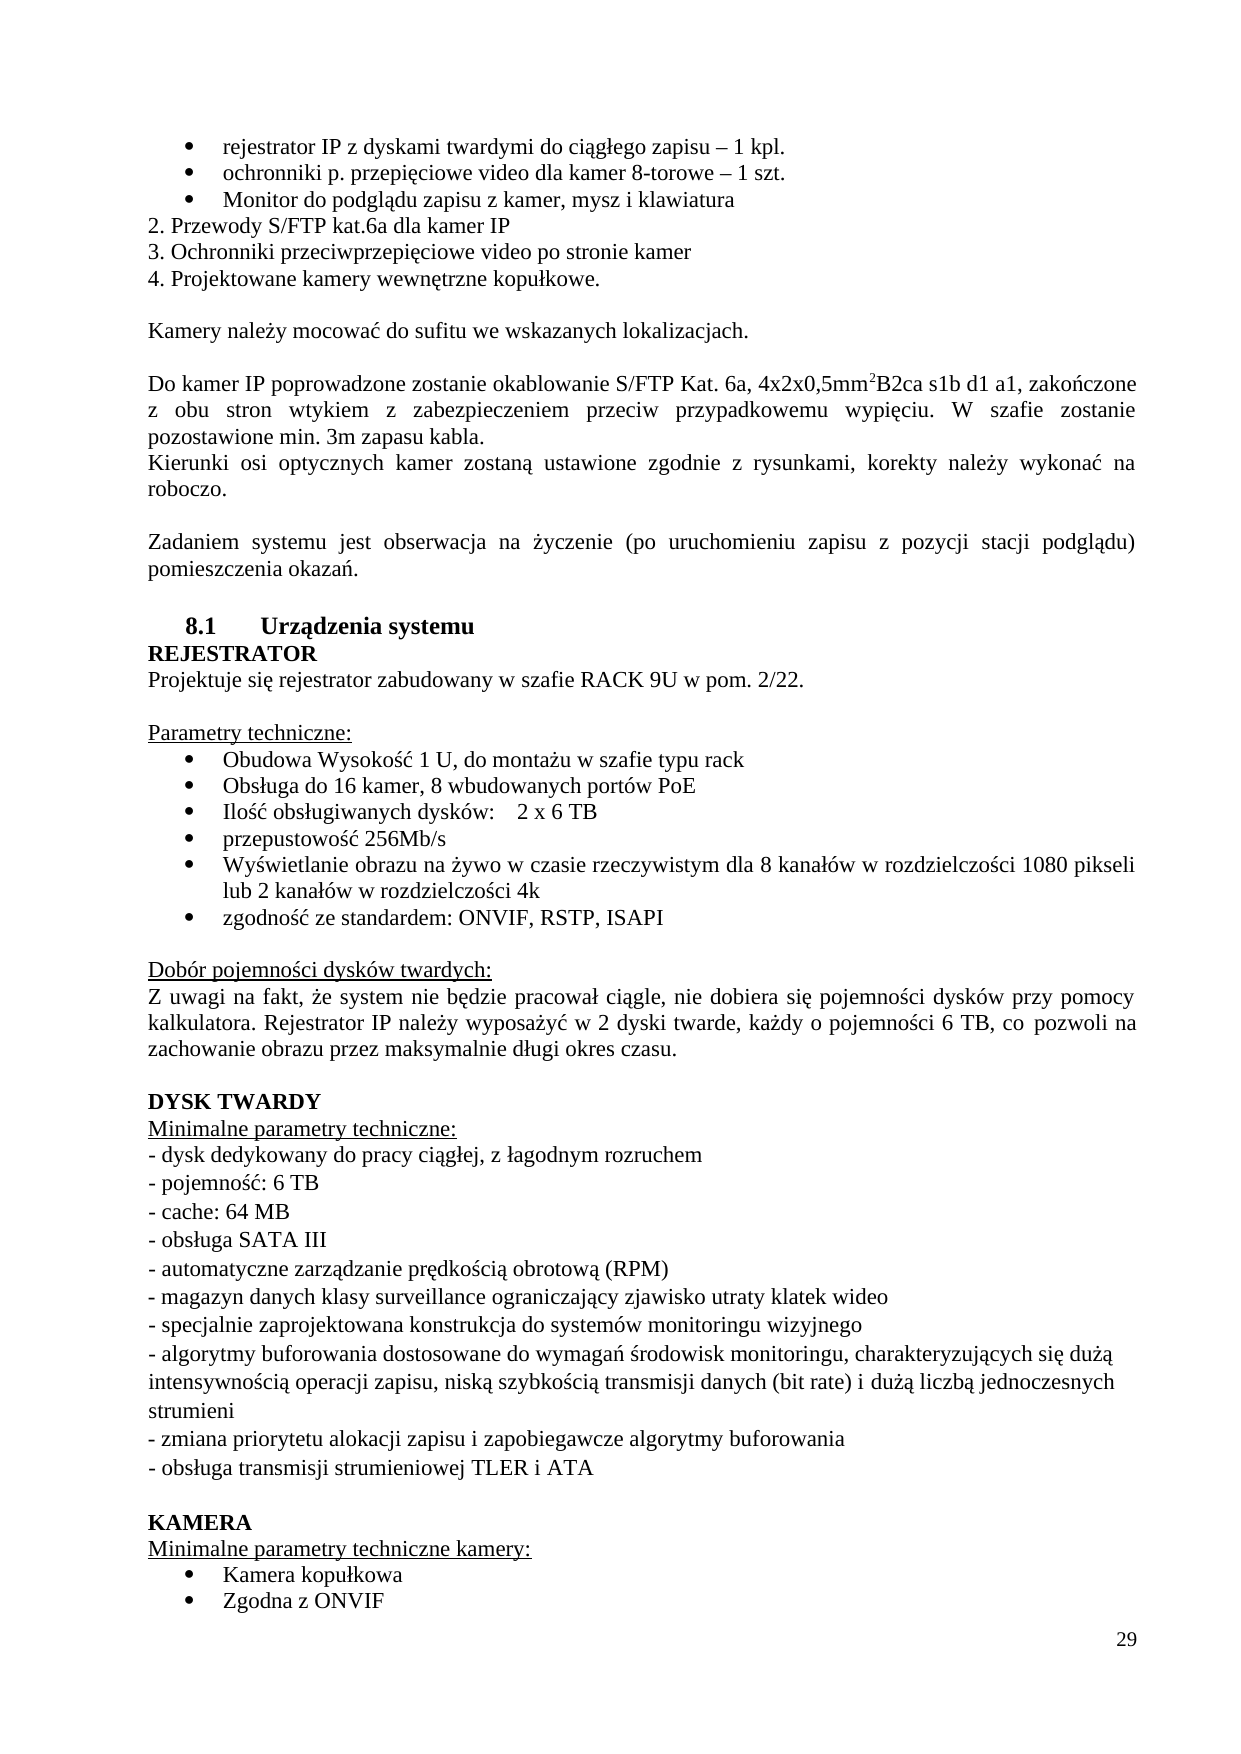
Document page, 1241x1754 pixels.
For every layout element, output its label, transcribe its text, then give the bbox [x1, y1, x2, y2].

list rejestrator IP z dyskami twardymi do ciągłego zapisu – 1 kpl. [185, 133, 1137, 159]
list Zgodna z ONVIF [185, 1588, 1137, 1614]
text - dysk dedykowany do pracy ciągłej, z łagodnym rozruchem [148, 1141, 1137, 1167]
text - cache: 64 MB [148, 1198, 1137, 1224]
text Projektuje się rejestrator zabudowany w szafie RACK 9U w pom. 2/22. [148, 667, 1137, 693]
text 2. Przewody S/FTP kat.6a dla kamer IP [148, 212, 1137, 238]
list ochronniki p. przepięciowe video dla kamer 8-torowe – 1 szt. [185, 159, 1137, 186]
text Zadaniem systemu jest obserwacja na życzenie (po uruchomieniu zapisu z pozycji stacji podglądu) pomieszczenia okazań. [148, 528, 1137, 581]
text 3. Ochronniki przeciwprzepięciowe video po stronie kamer [148, 238, 1137, 265]
text Z uwagi na fakt, że system nie będzie pracował ciągle, nie dobiera się pojemności dysków przy pomocy kalkulatora. Rejestrator IP należy wyposażyć w 2 dyski twarde, każdy o pojemności 6 TB, co pozwoli na zachowanie obrazu przez maksymalnie długi okres czasu. [148, 983, 1137, 1062]
text Kamery należy mocować do sufitu we wskazanych lokalizacjach. [148, 317, 1137, 344]
text - magazyn danych klasy surveillance ograniczający zjawisko utraty klatek wideo [148, 1283, 1137, 1309]
text REJESTRATOR [148, 640, 1137, 667]
list przepustowość 256Mb/s [185, 825, 1137, 851]
text - obsługa SATA III [148, 1226, 1137, 1253]
text DYSK TWARDY [148, 1088, 1137, 1114]
text Minimalne parametry techniczne: [148, 1114, 1137, 1141]
list Kamera kopułkowa [185, 1561, 1137, 1588]
list Obsługa do 16 kamer, 8 wbudowanych portów PoE [185, 772, 1137, 798]
subtitle Urządzenia systemu [185, 611, 1137, 640]
text - automatyczne zarządzanie prędkością obrotową (RPM) [148, 1255, 1137, 1281]
list Obudowa Wysokość 1 U, do montażu w szafie typu rack [185, 746, 1137, 772]
list Monitor do podglądu zapisu z kamer, mysz i klawiatura [185, 186, 1137, 212]
text KAMERA [148, 1508, 1137, 1535]
text - algorytmy buforowania dostosowane do wymagań środowisk monitoringu, charakteryzujących się dużą intensywnością operacji zapisu, niską szybkością transmisji danych (bit rate) i dużą liczbą jednoczesnych strumieni [148, 1340, 1137, 1423]
text 4. Projektowane kamery wewnętrzne kopułkowe. [148, 265, 1137, 291]
text - specjalnie zaprojektowana konstrukcja do systemów monitoringu wizyjnego [148, 1312, 1137, 1338]
text - zmiana priorytetu alokacji zapisu i zapobiegawcze algorytmy buforowania [148, 1425, 1137, 1452]
text Do kamer IP poprowadzone zostanie okablowanie S/FTP Kat. 6a, 4x2x0,5mm2B2ca s1b d1 a1, zakończone z obu stron wtykiem z zabezpieczeniem przeciw przypadkowemu wypięciu. W szafie zostanie pozostawione min. 3m zapasu kabla. [148, 370, 1137, 449]
text Dobór pojemności dysków twardych: [148, 956, 1137, 983]
list Ilość obsługiwanych dysków: 2 x 6 TB [185, 798, 1137, 825]
text Minimalne parametry techniczne kamery: [148, 1535, 1137, 1561]
text Kierunki osi optycznych kamer zostaną ustawione zgodnie z rysunkami, korekty należy wykonać na roboczo. [148, 449, 1137, 502]
text Parametry techniczne: [148, 719, 1137, 746]
text - pojemność: 6 TB [148, 1169, 1137, 1196]
list Wyświetlanie obrazu na żywo w czasie rzeczywistym dla 8 kanałów w rozdzielczości 1080 pikseli lub 2 kanałów w rozdzielczości 4k [185, 851, 1137, 904]
text - obsługa transmisji strumieniowej TLER i ATA [148, 1454, 1137, 1480]
list zgodność ze standardem: ONVIF, RSTP, ISAPI [185, 904, 1137, 930]
